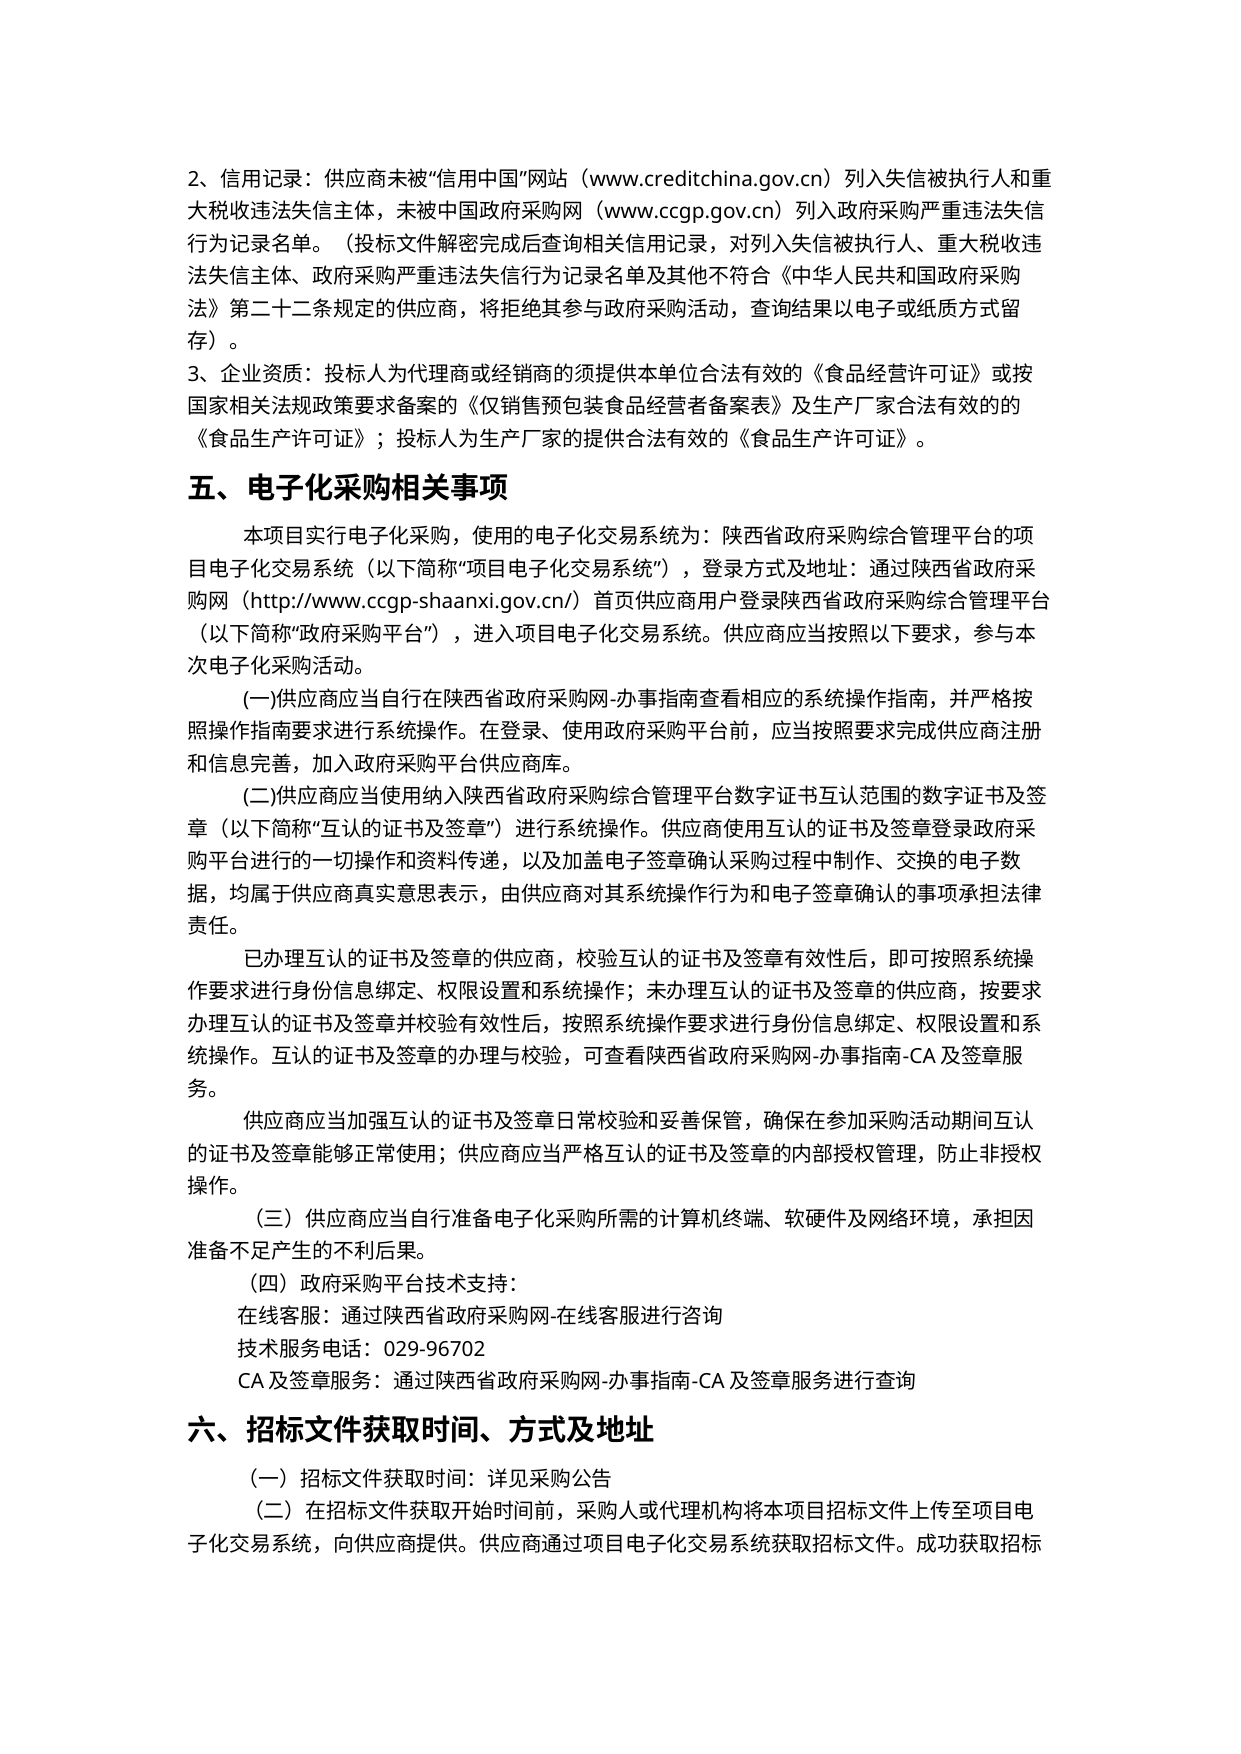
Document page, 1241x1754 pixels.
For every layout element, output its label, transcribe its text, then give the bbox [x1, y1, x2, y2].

text （三）供应商应当自行准备电子化采购所需的计算机终端、软硬件及网络环境，承担因准备不足产生的不利后果。 [187, 1202, 1053, 1267]
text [187, 1494, 1053, 1559]
text （四）政府采购平台技术支持： [187, 1267, 1053, 1299]
text （一）招标文件获取时间：详见采购公告 [187, 1462, 1053, 1494]
text CA及签章服务：通过陕西省政府采购网-办事指南-CA及签章服务进行查询 [187, 1364, 1053, 1397]
text 五、电子化采购相关事项 [187, 454, 1053, 519]
text (一)供应商应当自行在陕西省政府采购网-办事指南查看相应的系统操作指南，并严格按照操作指南要求进行系统操作。在登录、使用政府采购平台前，应当按照要求完成供应商注册和信息完善，加入政府采购平台供应商库。 [187, 682, 1053, 779]
text 3、企业资质：投标人为代理商或经销商的须提供本单位合法有效的《食品经营许可证》或按国家相关法规政策要求备案的《仅销售预包装食品经营者备案表》及生产厂家合法有效的的《食品生产许可证》；投标人为生产厂家的提供合法有效的《食品生产许可证》。 [187, 357, 1053, 454]
text 六、招标文件获取时间、方式及地址 [187, 1397, 1053, 1462]
text 本项目实行电子化采购，使用的电子化交易系统为：陕西省政府采购综合管理平台的项目电子化交易系统（以下简称“项目电子化交易系统”），登录方式及地址：通过陕西省政府采购网（http://www.ccgp-shaanxi.gov.cn/）首页供应商用户登录陕西省政府采购综合管理平台（以下简称“政府采购平台”），进入项目电子化交易系统。供应商应当按照以下要求，参与本次电子化采购活动。 [187, 519, 1053, 682]
text 在线客服：通过陕西省政府采购网-在线客服进行咨询 [187, 1299, 1053, 1332]
text 供应商应当加强互认的证书及签章日常校验和妥善保管，确保在参加采购活动期间互认的证书及签章能够正常使用；供应商应当严格互认的证书及签章的内部授权管理，防止非授权操作。 [187, 1104, 1053, 1202]
text 已办理互认的证书及签章的供应商，校验互认的证书及签章有效性后，即可按照系统操作要求进行身份信息绑定、权限设置和系统操作；未办理互认的证书及签章的供应商，按要求办理互认的证书及签章并校验有效性后，按照系统操作要求进行身份信息绑定、权限设置和系统操作。互认的证书及签章的办理与校验，可查看陕西省政府采购网-办事指南-CA及签章服务。 [187, 942, 1053, 1104]
text 技术服务电话：029-96702 [187, 1332, 1053, 1364]
text (二)供应商应当使用纳入陕西省政府采购综合管理平台数字证书互认范围的数字证书及签章（以下简称“互认的证书及签章”）进行系统操作。供应商使用互认的证书及签章登录政府采购平台进行的一切操作和资料传递，以及加盖电子签章确认采购过程中制作、交换的电子数据，均属于供应商真实意思表示，由供应商对其系统操作行为和电子签章确认的事项承担法律责任。 [187, 779, 1053, 942]
